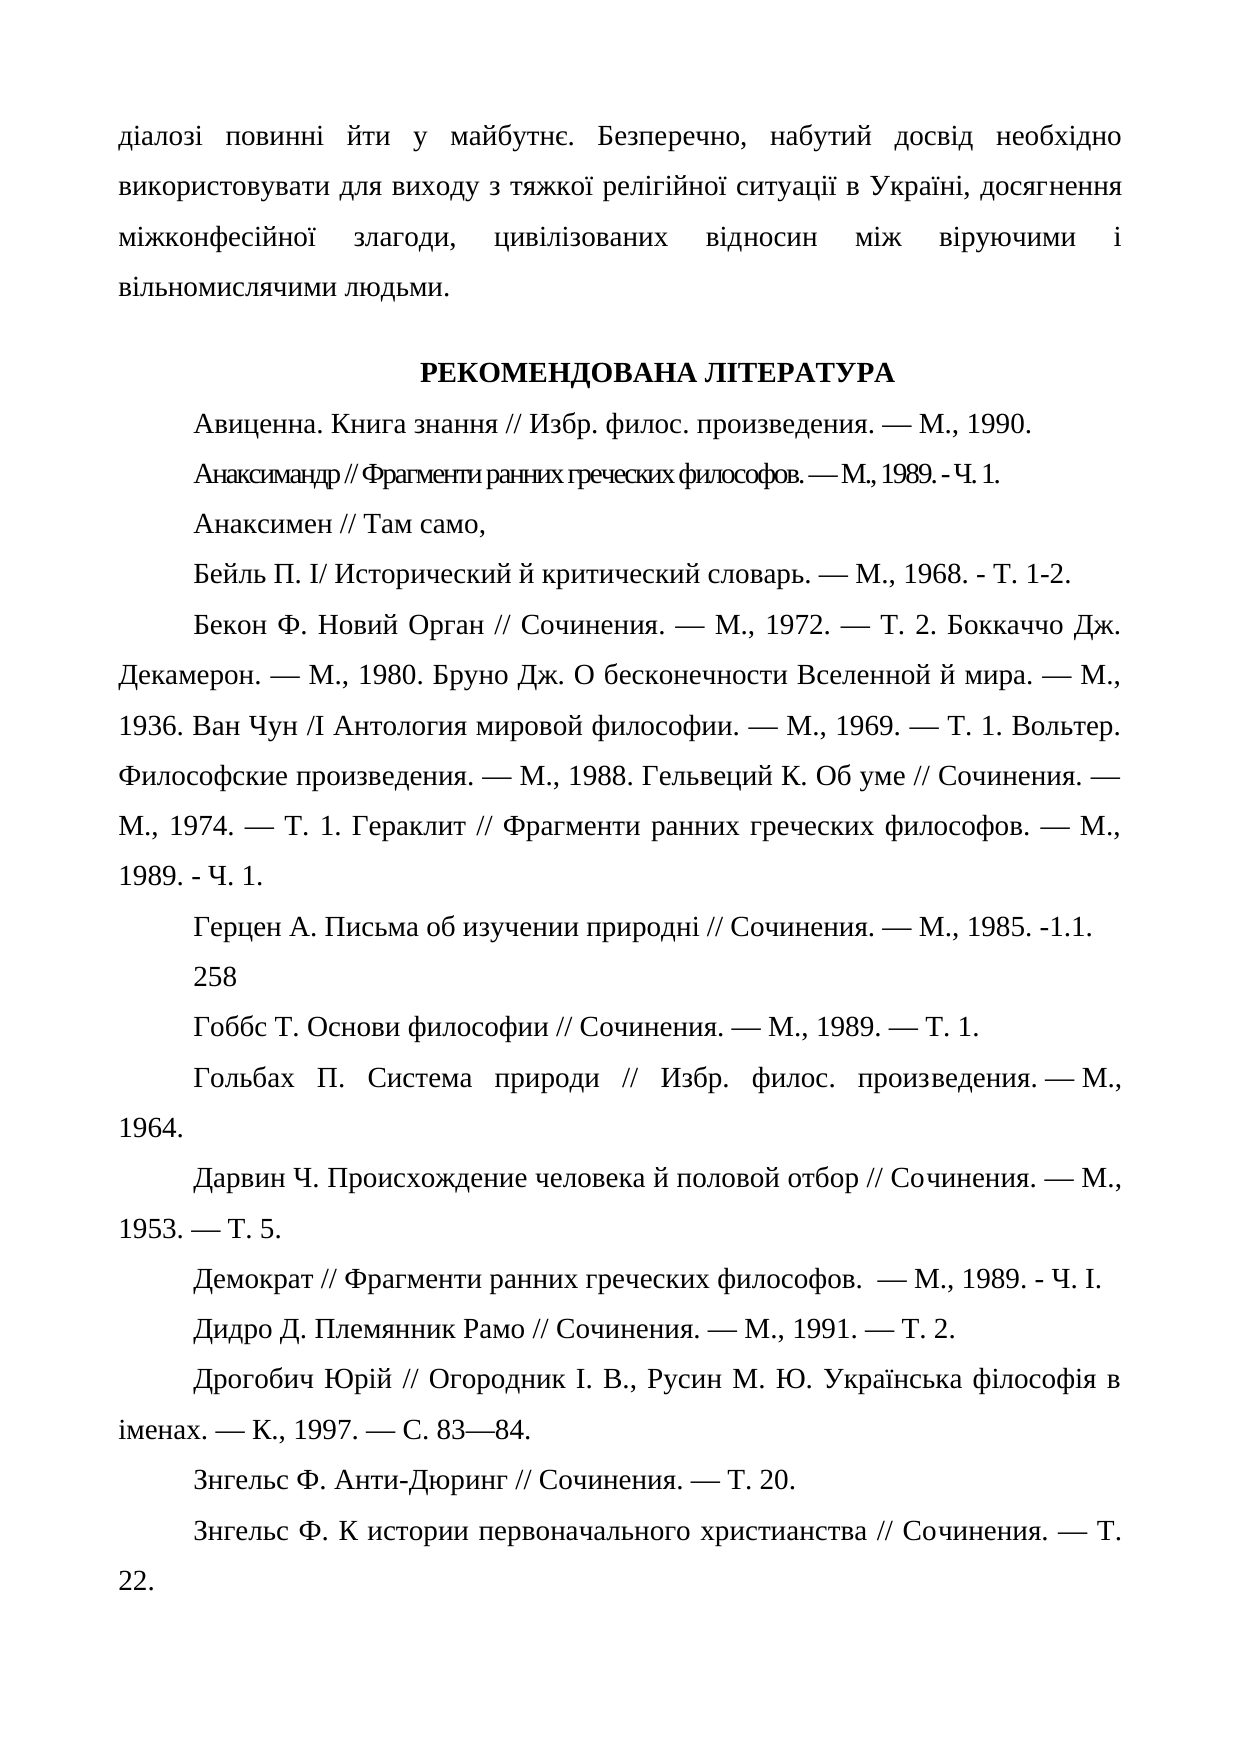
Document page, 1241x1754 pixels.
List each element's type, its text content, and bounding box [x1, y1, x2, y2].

text Бекон Ф. Новий Орган // Сочинения. — М., 1972. — Т. 2. Боккаччо Дж. Декамерон. — М., 1980. Бруно Дж. О бесконечности Вселенной й мира. — М., 1936. Ван Чун /І Антология мировой философии. — М., 1969. — Т. 1. Вольтер. Философские произведения. — М., 1988. Гельвеций К. Об уме // Сочинения. — М., 1974. — Т. 1. Гераклит // Фрагменти ранних греческих философов. — М., 1989. - Ч. 1. [118, 607, 1122, 892]
text РЕКОМЕНДОВАНА ЛІТЕРАТУРА [118, 355, 1122, 389]
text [118, 118, 1122, 303]
text Гольбах П. Система природи // Избр. филос. произведения. — М., 1964. [118, 1060, 1122, 1144]
text Демократ // Фрагменти ранних греческих философов. — М., 1989. - Ч. І. [118, 1261, 1122, 1294]
text Знгельс Ф. Анти-Дюринг // Сочинения. — Т. 20. [118, 1462, 1122, 1496]
text Герцен А. Письма об изучении природні // Сочинения. — М., 1985. -1.1. [118, 909, 1122, 942]
text Бейль П. І/ Исторический й критический словарь. — М., 1968. - Т. 1-2. [118, 557, 1122, 590]
text 258 [118, 959, 1122, 993]
text Гоббс Т. Основи философии // Сочинения. — М., 1989. — Т. 1. [118, 1009, 1122, 1043]
text Дрогобич Юрій // Огородник І. В., Русин М. Ю. Українська філософія в іменах. — К., 1997. — С. 83—84. [118, 1362, 1122, 1446]
text Дарвин Ч. Происхождение человека й половой отбор // Сочинения. — М., 1953. — Т. 5. [118, 1160, 1122, 1244]
text Анаксимандр // Фрагменти ранних греческих философов. — М., 1989. - Ч. 1. [118, 456, 1122, 489]
text Авиценна. Книга знання // Избр. филос. произведения. — М., 1990. [118, 406, 1122, 439]
text Анаксимен // Там само, [118, 506, 1122, 540]
text Дидро Д. Племянник Рамо // Сочинения. — М., 1991. — Т. 2. [118, 1311, 1122, 1345]
text Знгельс Ф. К истории первоначального христианства // Сочинения. — Т. 22. [118, 1513, 1122, 1596]
